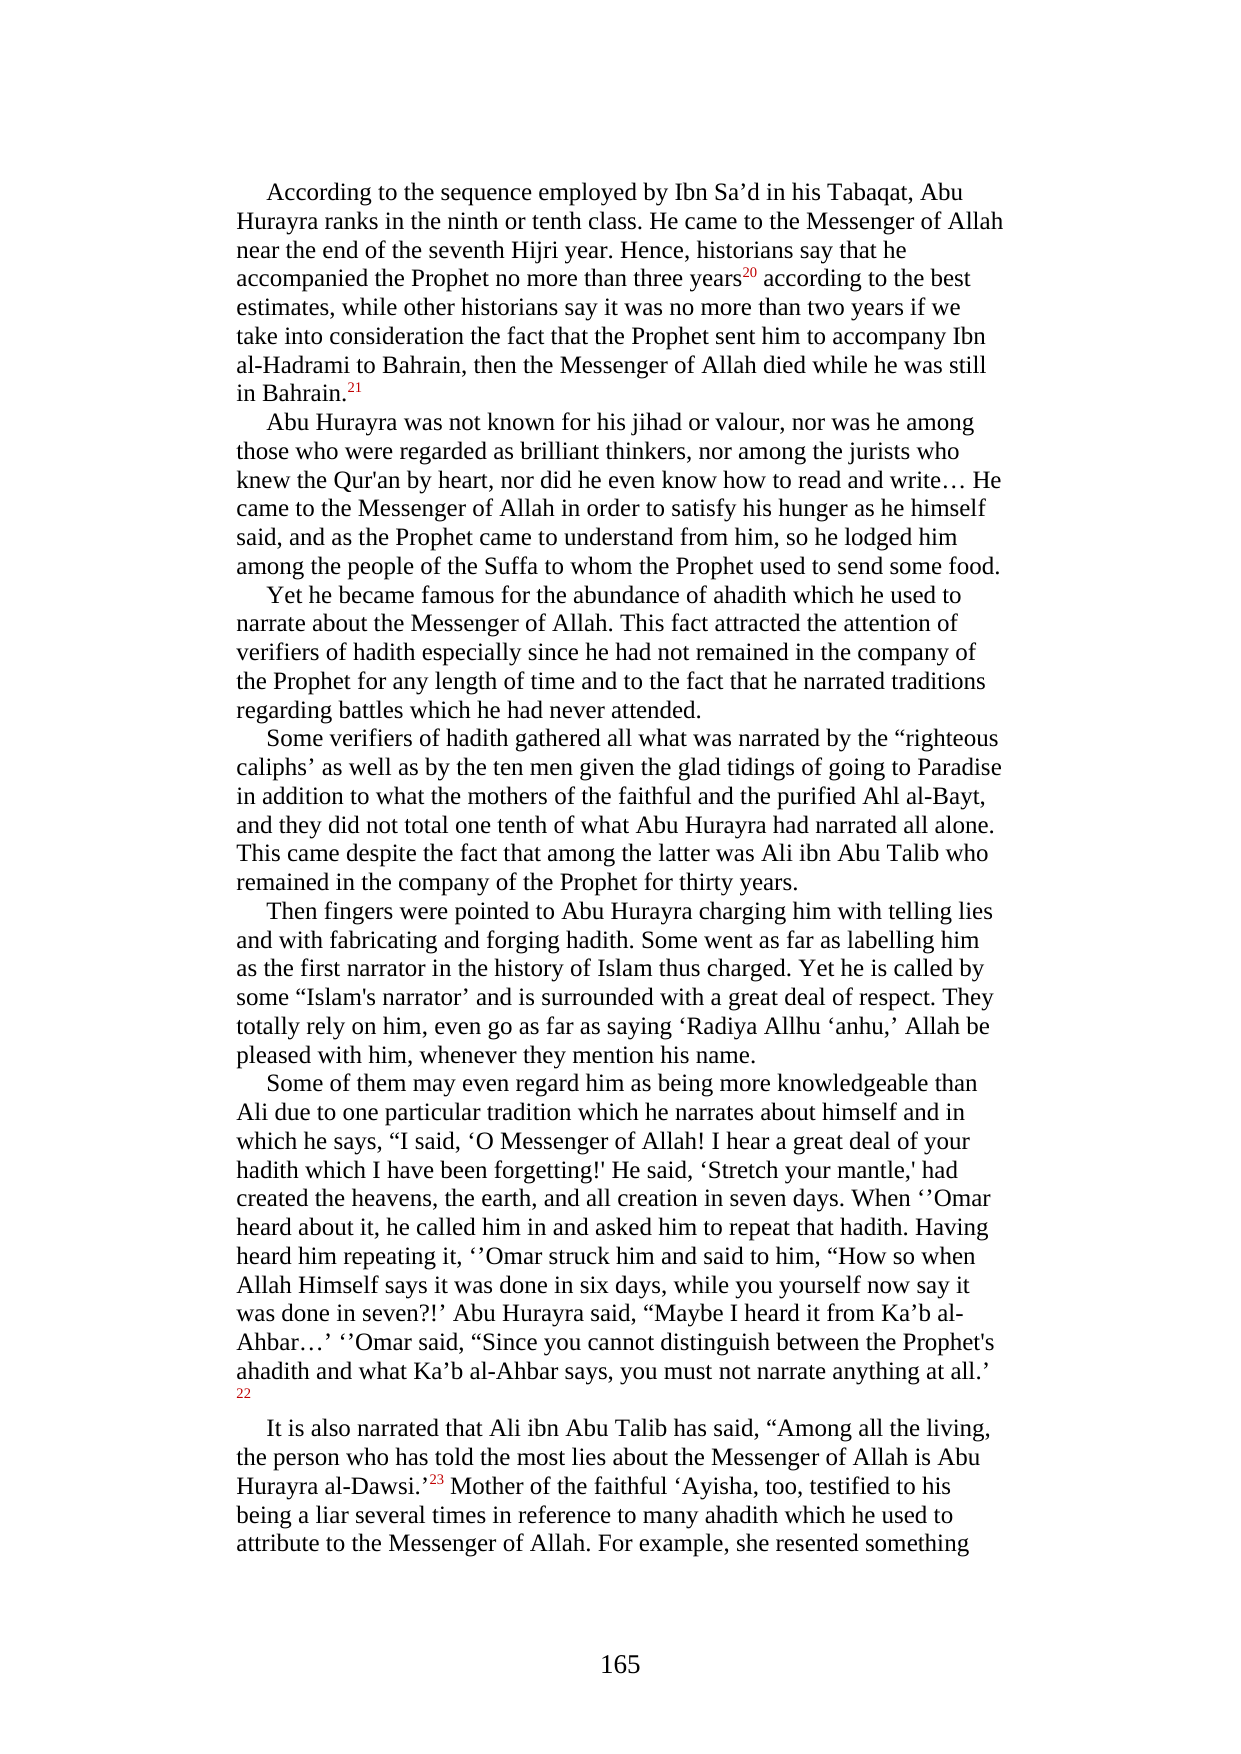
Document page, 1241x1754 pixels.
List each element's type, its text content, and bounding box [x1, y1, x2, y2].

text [236, 1413, 1004, 1557]
text According to the sequence employed by Ibn Sa’d in his Tabaqat, Abu Hurayra ranks in the ninth or tenth class. He came to the Messenger of Allah near the end of the seventh Hijri year. Hence, historians say that he accompanied the Prophet no more than three years20 according to the best estimates, while other historians say it was no more than two years if we take into consideration the fact that the Prophet sent him to accompany Ibn al-Hadrami to Bahrain, then the Messenger of Allah died while he was still in Bahrain.21 [236, 177, 1004, 407]
text Yet he became famous for the abundance of ahadith which he used to narrate about the Messenger of Allah. This fact attracted the attention of verifiers of hadith especially since he had not remained in the company of the Prophet for any length of time and to the fact that he narrated traditions regarding battles which he had never attended. [236, 580, 1004, 723]
text Then fingers were pointed to Abu Hurayra charging him with telling lies and with fabricating and forging hadith. Some went as far as labelling him as the first narrator in the history of Islam thus charged. Yet he is called by some “Islam's narrator’ and is surrounded with a great deal of respect. They totally rely on him, even go as far as saying ‘Radiya Allhu ‘anhu,’ Allah be pleased with him, whenever they mention his name. [236, 896, 1004, 1068]
text Some of them may even regard him as being more knowledgeable than Ali due to one particular tradition which he narrates about himself and in which he says, “I said, ‘O Messenger of Allah! I hear a great deal of your hadith which I have been forgetting!' He said, ‘Stretch your mantle,' had created the heavens, the earth, and all creation in seven days. When ‘’Omar heard about it, he called him in and asked him to repeat that hadith. Having heard him repeating it, ‘’Omar struck him and said to him, “How so when Allah Himself says it was done in six days, while you yourself now say it was done in seven?!’ Abu Hurayra said, “Maybe I heard it from Ka’b al-Ahbar…’ ‘’Omar said, “Since you cannot distinguish between the Prophet's ahadith and what Ka’b al-Ahbar says, you must not narrate anything at all.’ 22 [236, 1068, 1004, 1413]
text Abu Hurayra was not known for his jihad or valour, nor was he among those who were regarded as brilliant thinkers, nor among the jurists who knew the Qur'an by heart, nor did he even know how to read and write… He came to the Messenger of Allah in order to satisfy his hunger as he himself said, and as the Prophet came to understand from him, so he lodged him among the people of the Suffa to whom the Prophet used to send some food. [236, 407, 1004, 580]
text Some verifiers of hadith gathered all what was narrated by the “righteous caliphs’ as well as by the ten men given the glad tidings of going to Paradise in addition to what the mothers of the faithful and the purified Ahl al-Bayt, and they did not total one tenth of what Abu Hurayra had narrated all alone. This came despite the fact that among the latter was Ali ibn Abu Talib who remained in the company of the Prophet for thirty years. [236, 723, 1004, 896]
